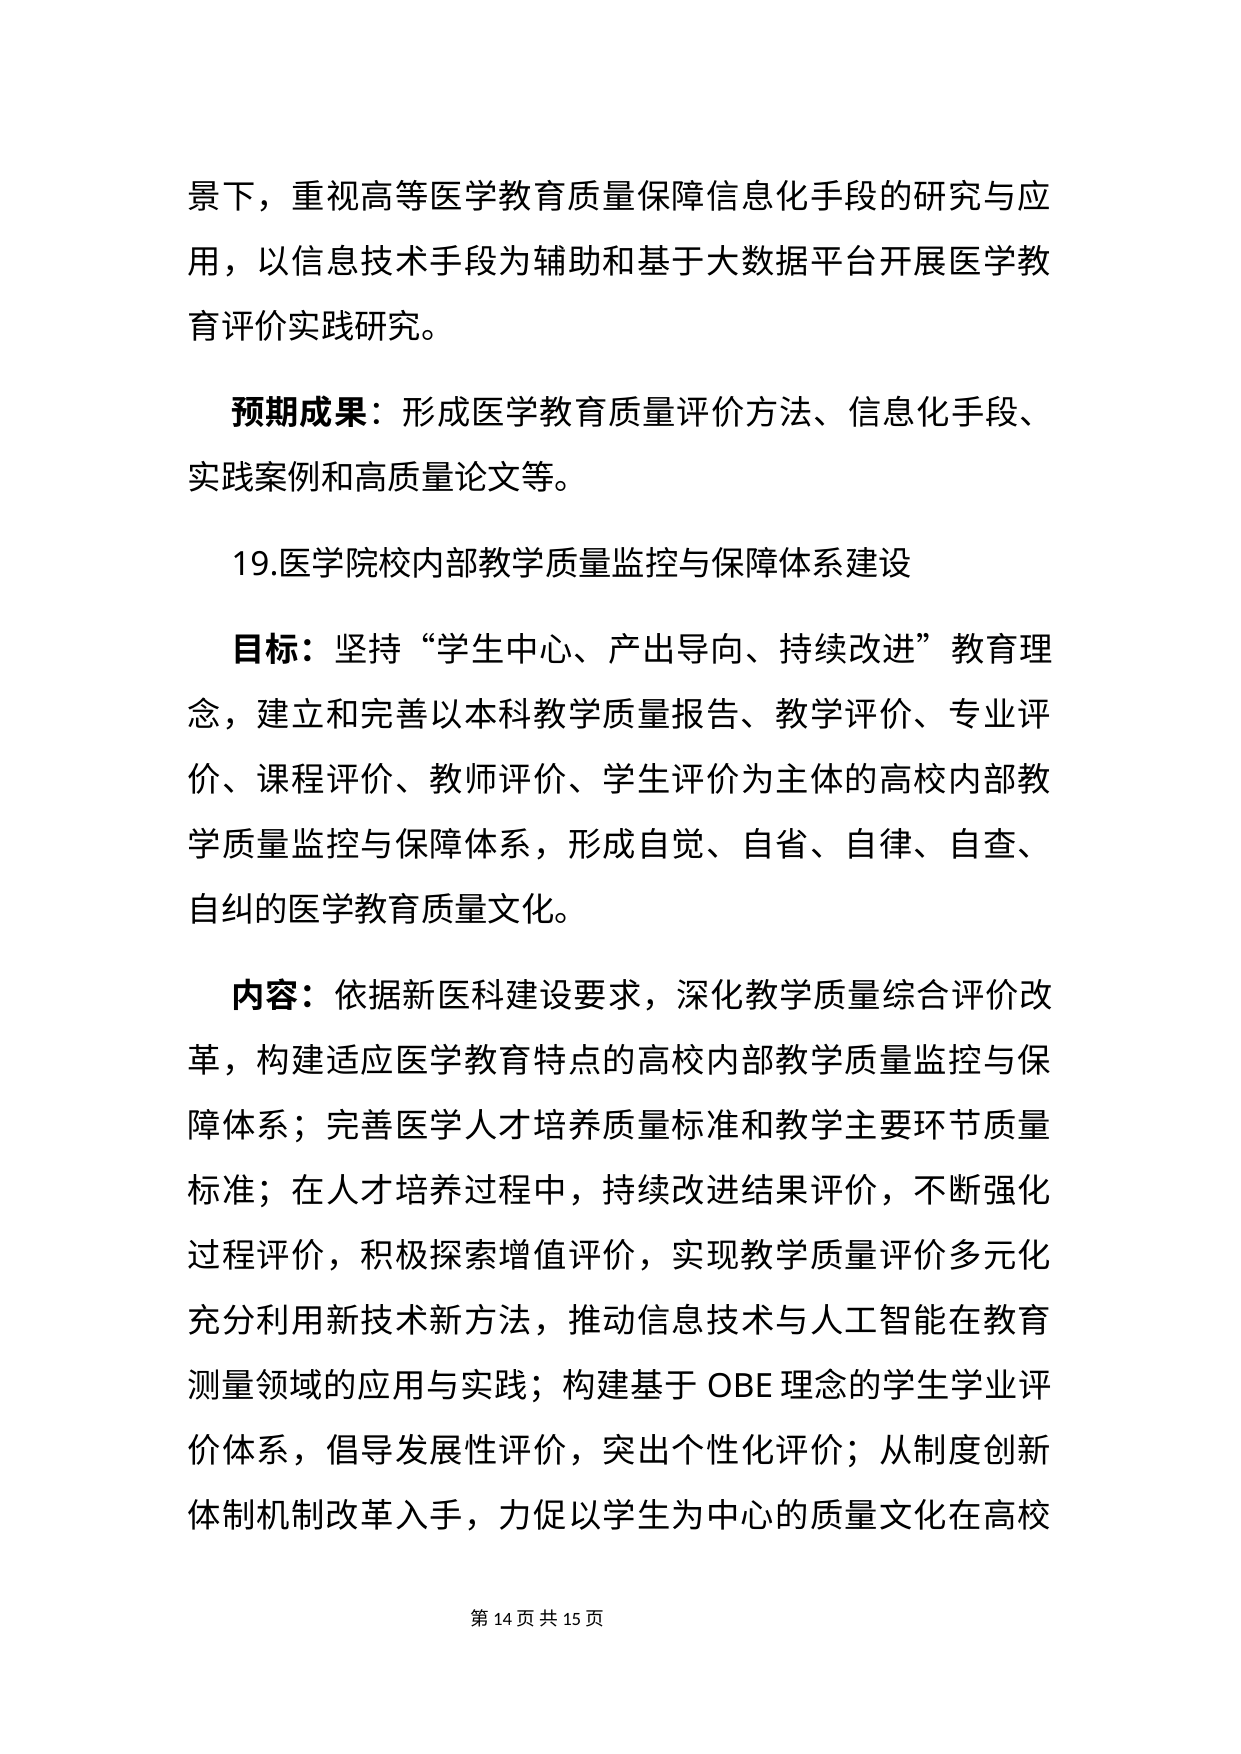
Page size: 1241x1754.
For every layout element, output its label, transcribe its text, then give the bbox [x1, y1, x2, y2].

text 19.医学院校内部教学质量监控与保障体系建设 [187, 528, 1053, 593]
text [187, 162, 1053, 357]
text 目标：坚持“学生中心、产出导向、持续改进”教育理念，建立和完善以本科教学质量报告、教学评价、专业评价、课程评价、教师评价、学生评价为主体的高校内部教学质量监控与保障体系，形成自觉、自省、自律、自查、自纠的医学教育质量文化。 [187, 614, 1053, 939]
text 预期成果：形成医学教育质量评价方法、信息化手段、实践案例和高质量论文等。 [187, 378, 1053, 508]
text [187, 960, 1053, 1545]
